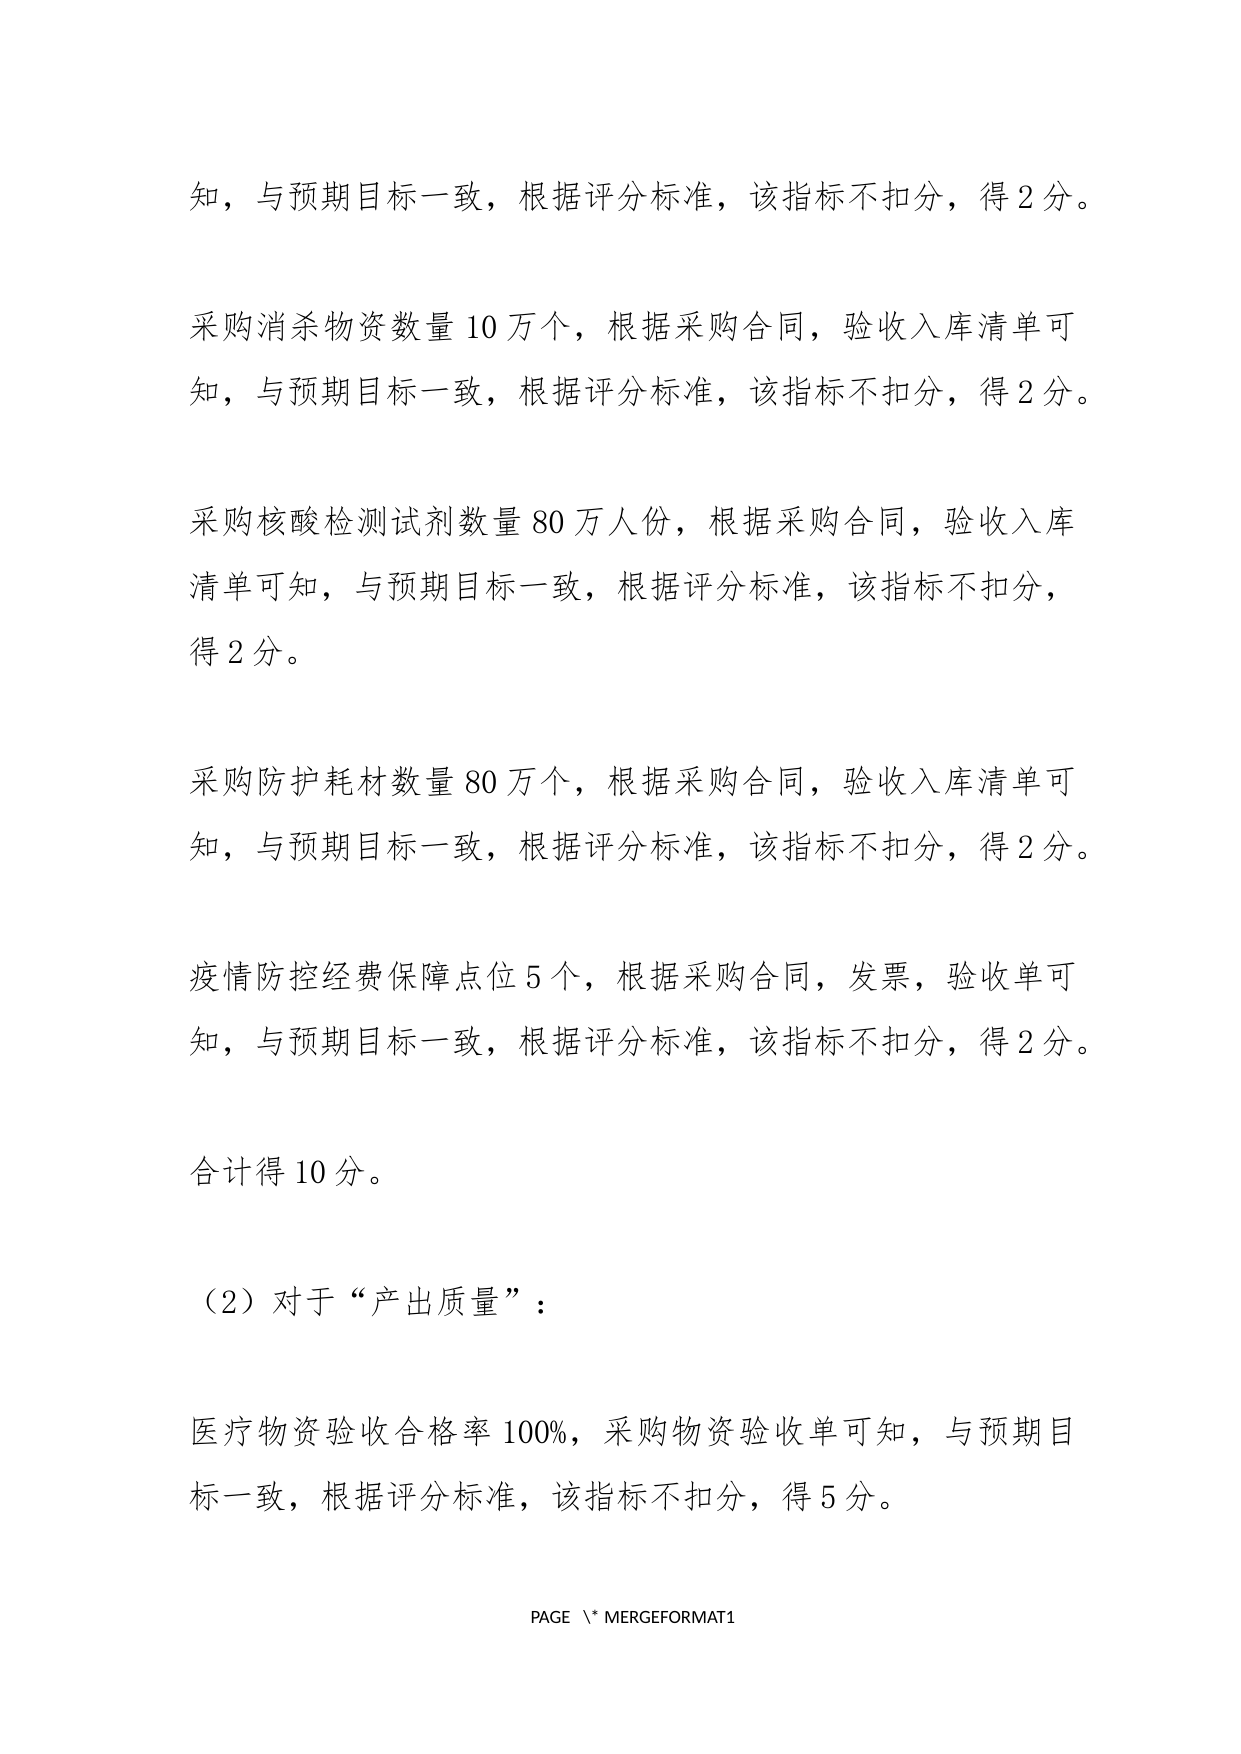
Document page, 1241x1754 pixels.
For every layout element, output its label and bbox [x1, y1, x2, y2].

text [187, 162, 1078, 1527]
